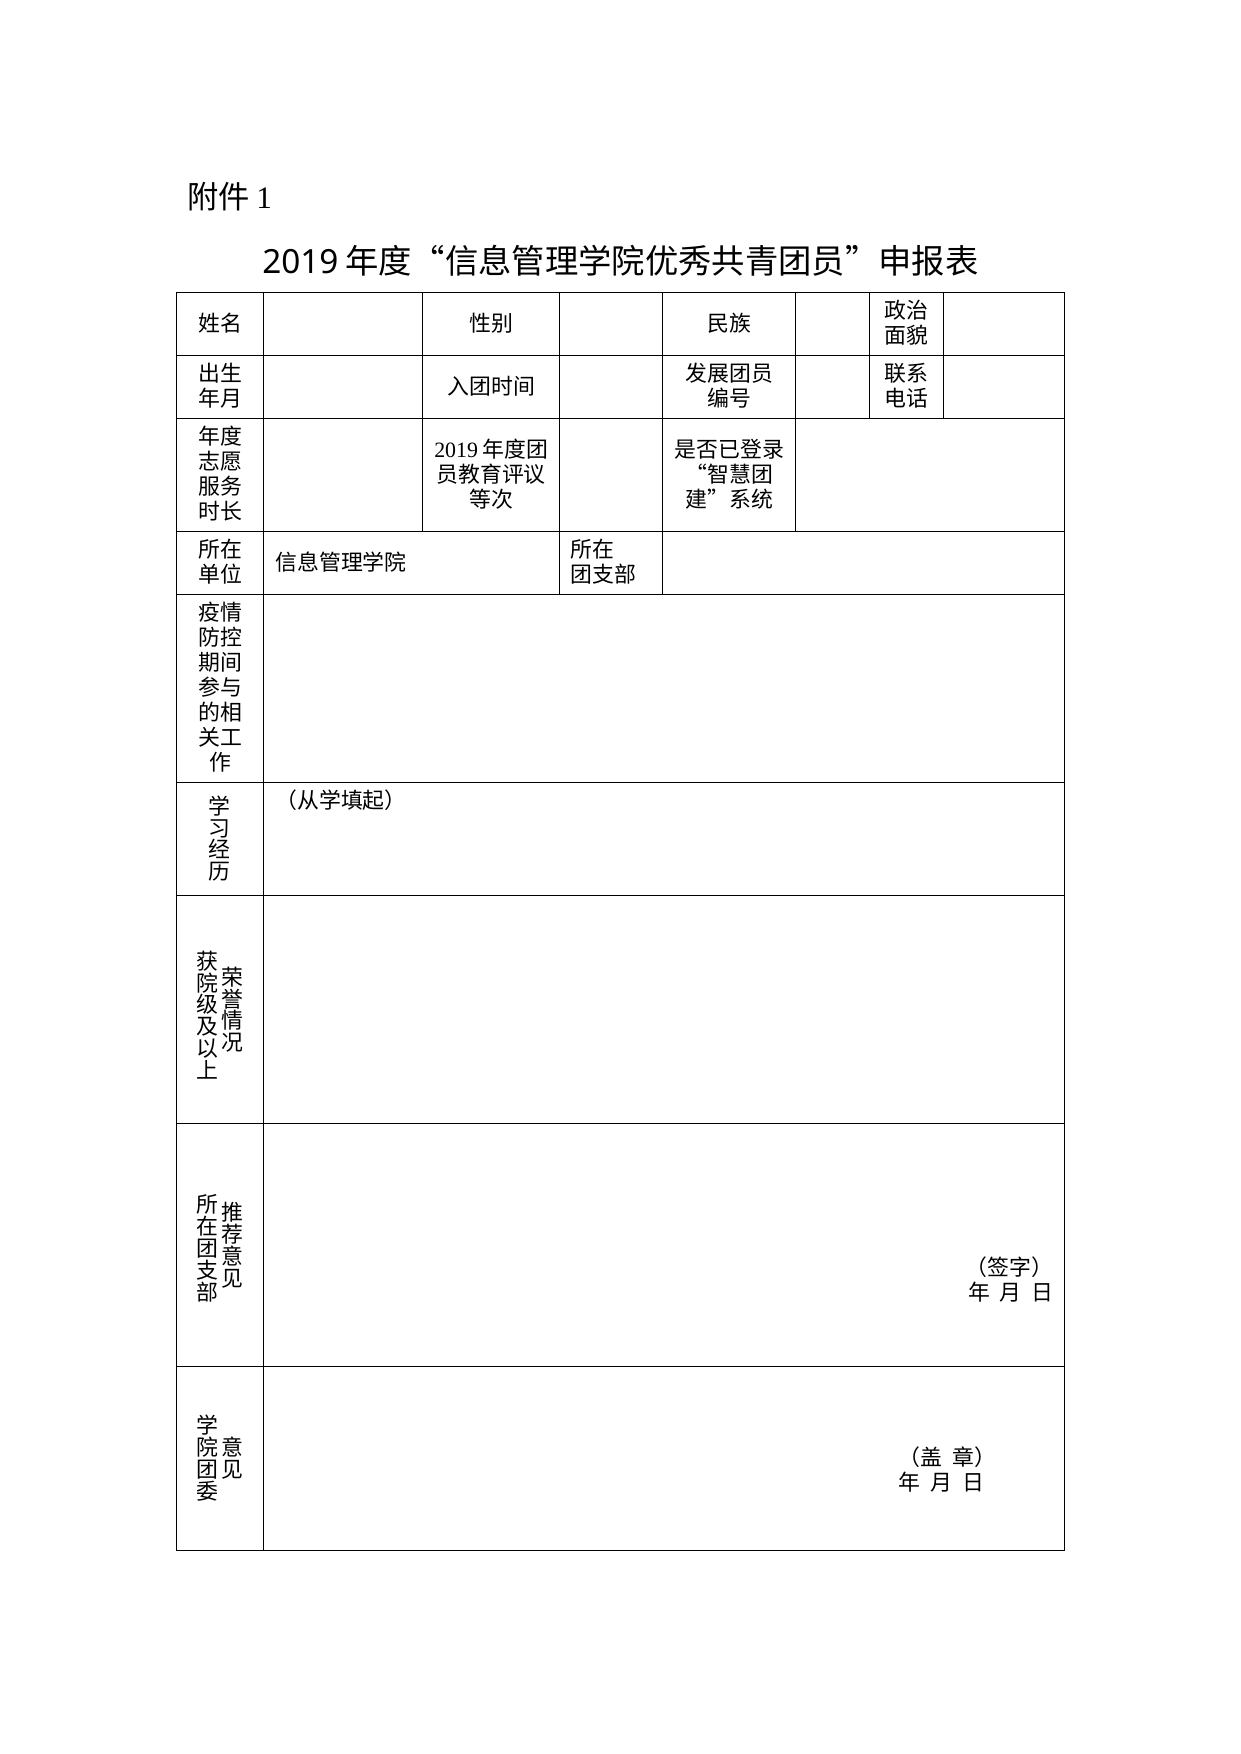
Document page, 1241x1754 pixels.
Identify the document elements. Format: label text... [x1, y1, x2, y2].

text 2019年度“信息管理学院优秀共青团员”申报表 [187, 227, 1053, 292]
table_cell [264, 356, 422, 418]
table_cell 荣誉情况 获院级及以上 [177, 896, 263, 1123]
table_cell （签字） 年 月 日 [264, 1124, 1064, 1366]
table_cell 学习经历 [177, 783, 263, 894]
table_header [264, 293, 422, 355]
table_header [560, 293, 662, 355]
text 附件1 [187, 162, 1053, 227]
table_header [944, 293, 1064, 355]
table_cell 入团时间 [423, 356, 559, 418]
table_cell 2019年度团员教育评议等次 [423, 419, 559, 531]
table_cell 是否已登录“智慧团建”系统 [663, 419, 795, 531]
table_cell 推荐意见 所在团支部 [177, 1124, 263, 1366]
table_cell 出生 年月 [177, 356, 263, 418]
table_cell 信息管理学院 [264, 532, 559, 594]
table_cell [796, 419, 1064, 531]
table_cell 发展团员 编号 [663, 356, 795, 418]
table_cell 意见 学院团委 [177, 1367, 263, 1550]
table_header [796, 293, 869, 355]
table_header 政治面貌 [870, 293, 943, 355]
table_cell [264, 896, 1064, 1123]
table_cell [264, 419, 422, 531]
table_header 民族 [663, 293, 795, 355]
table_cell （盖 章） 年 月 日 [264, 1367, 1064, 1550]
table_cell 年度志愿服务时长 [177, 419, 263, 531]
table_cell [944, 356, 1064, 418]
table_cell 联系电话 [870, 356, 943, 418]
table_cell 所在 团支部 [560, 532, 662, 594]
table_cell 所在 单位 [177, 532, 263, 594]
table_cell （从学填起） [264, 783, 1064, 894]
table_header 姓名 [177, 293, 263, 355]
table_cell 疫情防控期间参与的相关工作 [177, 595, 263, 782]
table_cell [264, 595, 1064, 782]
table_cell [663, 532, 1064, 594]
table_cell [560, 419, 662, 531]
table_cell [560, 356, 662, 418]
table_header 性别 [423, 293, 559, 355]
table_cell [796, 356, 869, 418]
